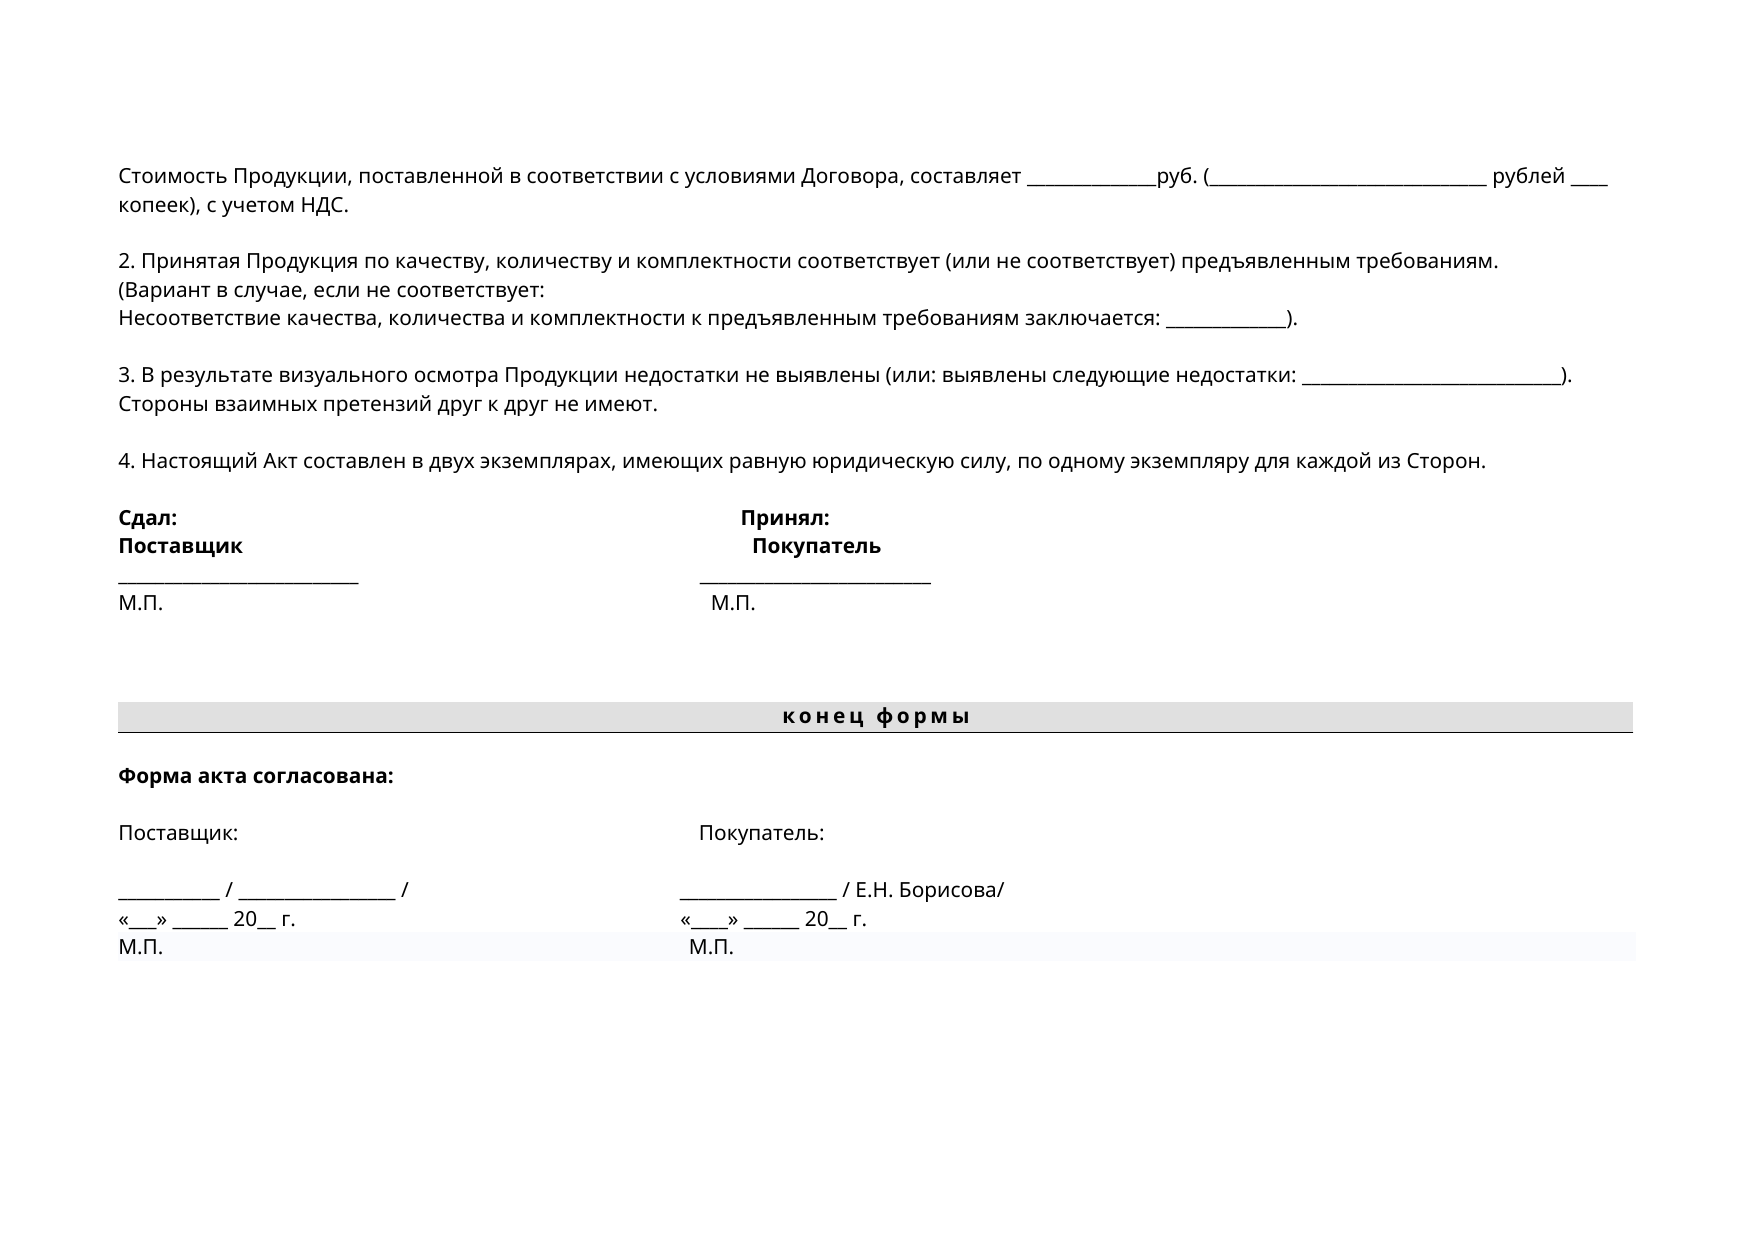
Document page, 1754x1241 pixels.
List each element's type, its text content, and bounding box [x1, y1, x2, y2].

text М.П. М.П. [118, 932, 1636, 961]
text __________________________ _________________________ [118, 559, 1636, 588]
text ___________ / _________________ / _________________ / Е.Н. Борисова/ [118, 875, 1636, 904]
text «___» ______ 20__ г. «____» ______ 20__ г. [118, 904, 1636, 932]
text 3. В результате визуального осмотра Продукции недостатки не выявлены (или: выявлены следующие недостатки: ____________________________). Стороны взаимных претензий друг к друг не имеют. [118, 360, 1636, 417]
text Поставщик: Покупатель: [118, 818, 1636, 847]
text Поставщик Покупатель [118, 531, 1636, 559]
text М.П. М.П. [118, 588, 1636, 616]
text Сдал: Принял: [118, 503, 1636, 531]
text 2. Принятая Продукция по качеству, количеству и комплектности соответствует (или не соответствует) предъявленным требованиям. [118, 247, 1636, 275]
text Стоимость Продукции, поставленной в соответствии с условиями Договора, составляет ______________руб. (______________________________ рублей ____ копеек), с учетом НДС. [118, 161, 1636, 218]
text Несоответствие качества, количества и комплектности к предъявленным требованиям заключается: _____________). [118, 303, 1636, 332]
text (Вариант в случае, если не соответствует: [118, 275, 1636, 303]
text Форма акта согласована: [118, 762, 1636, 790]
text 4. Настоящий Акт составлен в двух экземплярах, имеющих равную юридическую силу, по одному экземпляру для каждой из Сторон. [118, 446, 1636, 474]
text конец формы [118, 702, 1633, 732]
